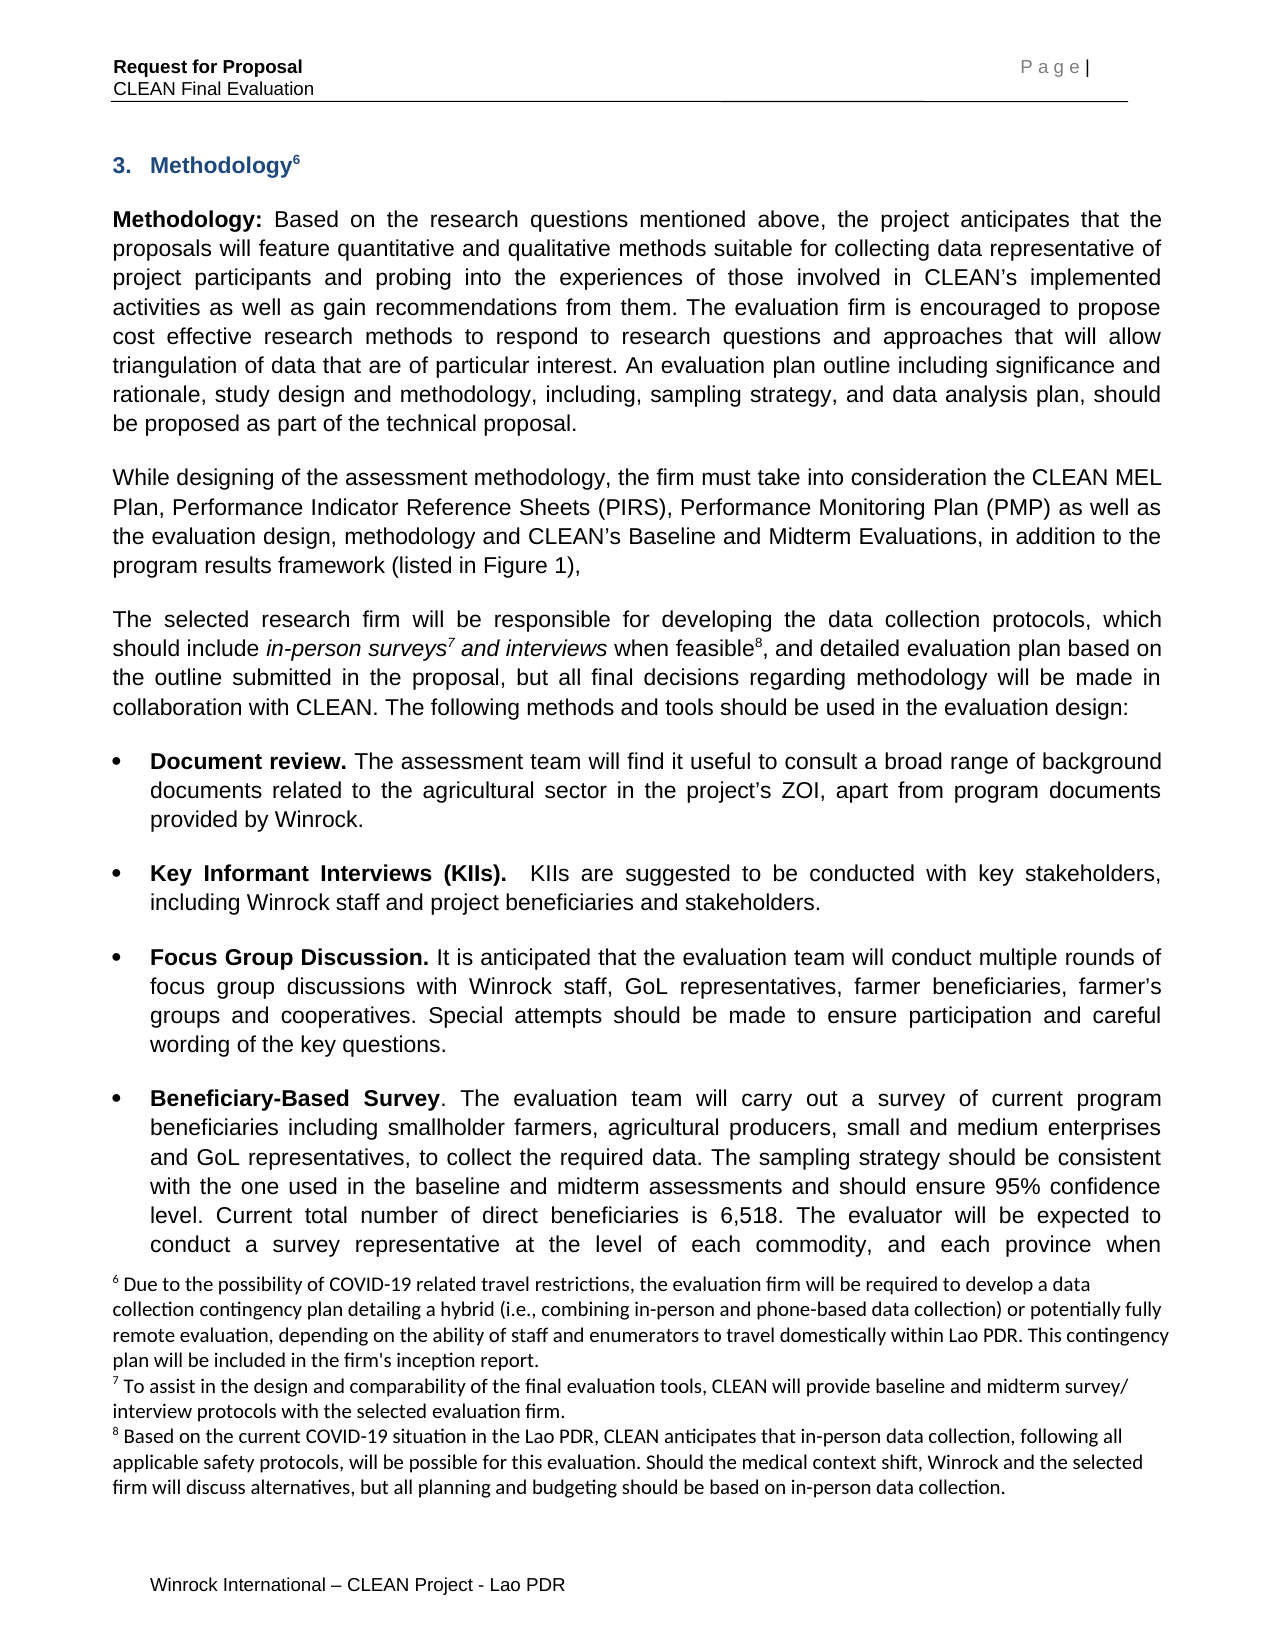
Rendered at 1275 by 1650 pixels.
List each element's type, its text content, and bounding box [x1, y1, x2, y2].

list Focus Group Discussion. It is anticipated that the evaluation team will conduct multiple rounds of focus group discussions with Winrock staff, GoL representatives, farmer beneficiaries, farmer’s groups and cooperatives. Special attempts should be made to ensure participation and careful wording of the key questions. [112, 942, 1162, 1058]
text While designing of the assessment methodology, the firm must take into consideration the CLEAN MEL Plan, Performance Indicator Reference Sheets (PIRS), Performance Monitoring Plan (PMP) as well as the evaluation design, methodology and CLEAN’s Baseline and Midterm Evaluations, in addition to the program results framework (listed in Figure 1), [112, 462, 1162, 579]
text The selected research firm will be responsible for developing the data collection protocols, which should include in-person surveys and interviews when feasible, and detailed evaluation plan based on the outline submitted in the proposal, but all final decisions regarding methodology will be made in collaboration with CLEAN. The following methods and tools should be used in the evaluation design: [112, 604, 1162, 721]
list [112, 1083, 1162, 1258]
list Document review. The assessment team will find it useful to consult a broad range of background documents related to the agricultural sector in the project’s ZOI, apart from program documents provided by Winrock. [112, 746, 1162, 833]
text Methodology: Based on the research questions mentioned above, the project anticipates that the proposals will feature quantitative and qualitative methods suitable for collecting data representative of project participants and probing into the experiences of those involved in CLEAN’s implemented activities as well as gain recommendations from them. The evaluation firm is encouraged to propose cost effective research methods to respond to research questions and approaches that will allow triangulation of data that are of particular interest. An evaluation plan outline including significance and rationale, study design and methodology, including, sampling strategy, and data analysis plan, should be proposed as part of the technical proposal. [112, 204, 1162, 437]
subtitle Methodology [112, 150, 1172, 179]
list Key Informant Interviews (KIIs). KIIs are suggested to be conducted with key stakeholders, including Winrock staff and project beneficiaries and stakeholders. [112, 858, 1162, 917]
